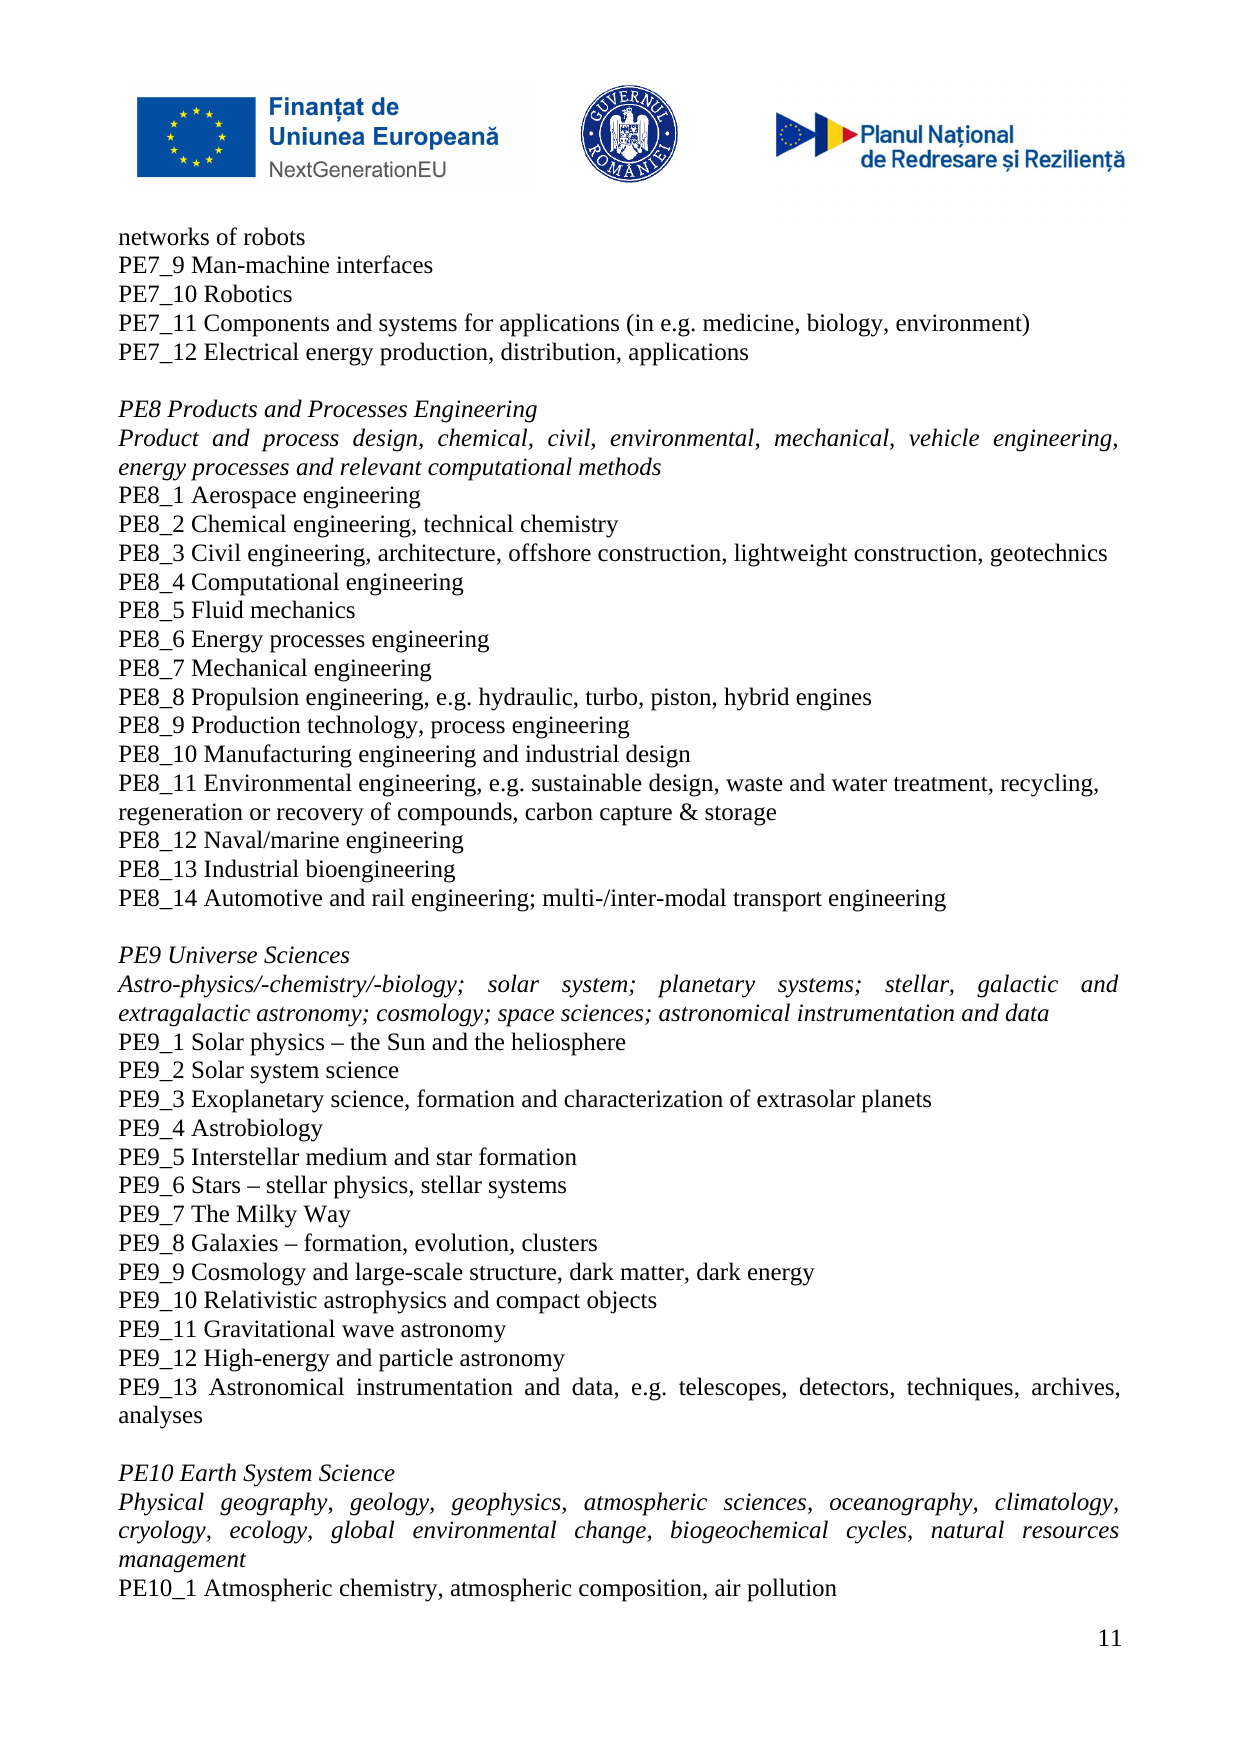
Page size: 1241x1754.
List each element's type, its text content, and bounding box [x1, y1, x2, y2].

text PE8_9 Production technology, process engineering [118, 710, 1122, 739]
text PE8 Products and Processes Engineering [118, 394, 1122, 423]
text PE9_1 Solar physics – the Sun and the heliosphere [118, 1027, 1122, 1055]
text PE9_12 High-energy and particle astronomy [118, 1343, 1122, 1372]
text PE8_1 Aerospace engineering [118, 480, 1122, 509]
text PE8_11 Environmental engineering, e.g. sustainable design, waste and water treatment, recycling, [118, 768, 1122, 797]
text Physical geography, geology, geophysics, atmospheric sciences, oceanography, climatology, cryology, ecology, global environmental change, biogeochemical cycles, natural resources management [118, 1487, 1122, 1573]
text PE9_3 Exoplanetary science, formation and characterization of extrasolar planets [118, 1084, 1122, 1113]
text PE8_6 Energy processes engineering [118, 624, 1122, 653]
text PE9_5 Interstellar medium and star formation [118, 1142, 1122, 1170]
text PE9_6 Stars – stellar physics, stellar systems [118, 1170, 1122, 1199]
text PE7_11 Components and systems for applications (in e.g. medicine, biology, environment) [118, 308, 1122, 337]
picture [576, 80, 685, 184]
picture [128, 85, 534, 187]
text PE7_9 Man-machine interfaces [118, 250, 1122, 279]
text PE8_14 Automotive and rail engineering; multi-/inter-modal transport engineering [118, 883, 1122, 912]
text PE8_13 Industrial bioengineering [118, 854, 1122, 883]
text PE9_2 Solar system science [118, 1055, 1122, 1084]
text PE7_10 Robotics [118, 279, 1122, 308]
text Product and process design, chemical, civil, environmental, mechanical, vehicle engineering, energy processes and relevant computational methods [118, 423, 1122, 480]
text PE8_5 Fluid mechanics [118, 595, 1122, 624]
text Astro-physics/-chemistry/-biology; solar system; planetary systems; stellar, galactic and extragalactic astronomy; cosmology; space sciences; astronomical instrumentation and data [118, 969, 1122, 1027]
text PE10_1 Atmospheric chemistry, atmospheric composition, air pollution [118, 1573, 1122, 1602]
text PE7_12 Electrical energy production, distribution, applications [118, 337, 1122, 365]
text PE8_7 Mechanical engineering [118, 653, 1122, 682]
text PE8_3 Civil engineering, architecture, offshore construction, lightweight construction, geotechnics [118, 538, 1122, 567]
text PE8_8 Propulsion engineering, e.g. hydraulic, turbo, piston, hybrid engines [118, 682, 1122, 710]
text PE9_13 Astronomical instrumentation and data, e.g. telescopes, detectors, techniques, archives, analyses [118, 1372, 1122, 1429]
text PE9_11 Gravitational wave astronomy [118, 1314, 1122, 1343]
text PE9_4 Astrobiology [118, 1113, 1122, 1142]
text PE9_10 Relativistic astrophysics and compact objects [118, 1285, 1122, 1314]
text PE9_9 Cosmology and large-scale structure, dark matter, dark energy [118, 1257, 1122, 1285]
text regeneration or recovery of compounds, carbon capture & storage [118, 797, 1122, 825]
text PE10 Earth System Science [118, 1458, 1122, 1487]
text PE9_7 The Milky Way [118, 1199, 1122, 1228]
text PE9 Universe Sciences [118, 940, 1122, 969]
text PE8_2 Chemical engineering, technical chemistry [118, 509, 1122, 538]
text PE7_8 Networks, e.g. communication networks and nodes, Internet of Things, sensor networks, networks of robots [118, 222, 1122, 250]
text PE8_10 Manufacturing engineering and industrial design [118, 739, 1122, 768]
text PE9_8 Galaxies – formation, evolution, clusters [118, 1228, 1122, 1257]
picture [761, 63, 1140, 219]
text PE8_4 Computational engineering [118, 567, 1122, 595]
text PE8_12 Naval/marine engineering [118, 825, 1122, 854]
